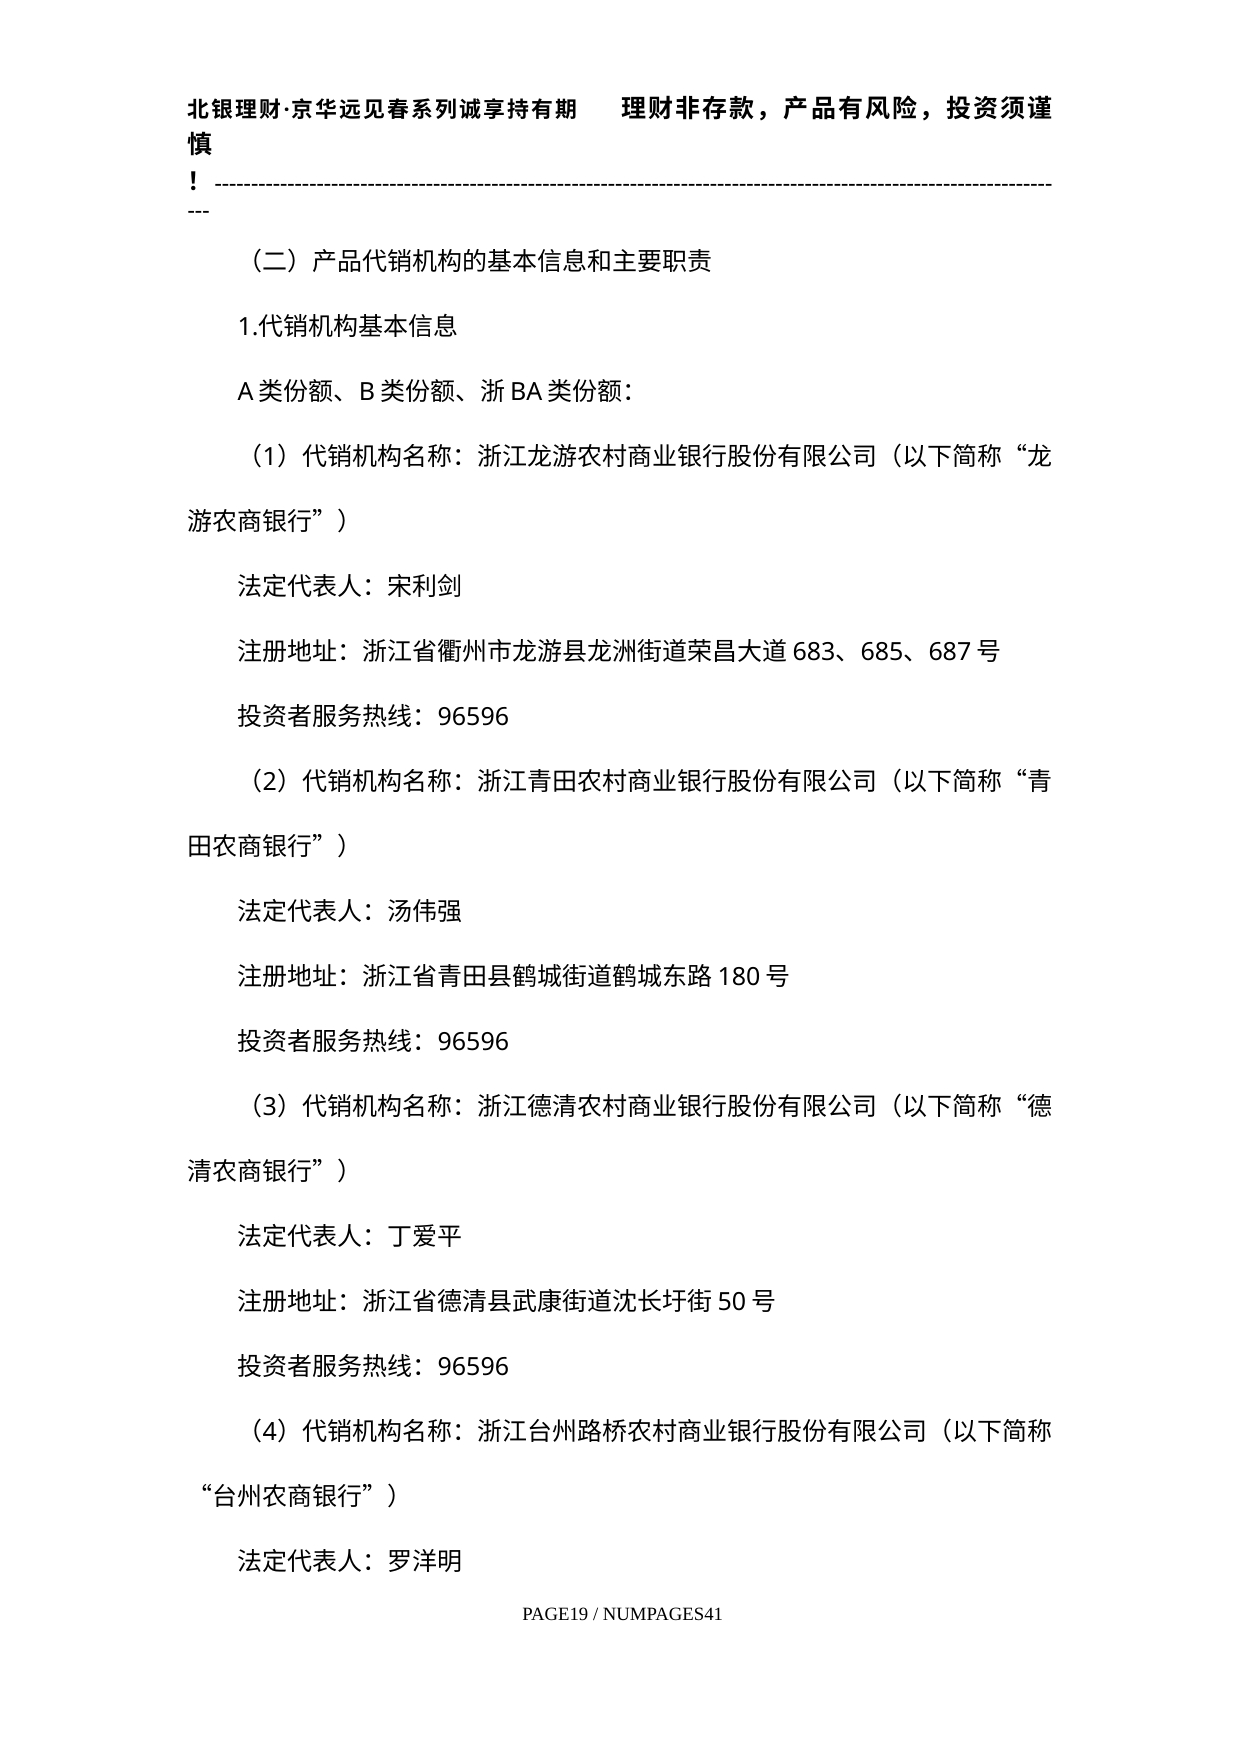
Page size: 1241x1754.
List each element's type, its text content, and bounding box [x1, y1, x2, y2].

text 注册地址：浙江省德清县武康街道沈长圩街50号 [187, 1267, 1053, 1332]
text （4）代销机构名称：浙江台州路桥农村商业银行股份有限公司（以下简称“台州农商银行”） [187, 1397, 1053, 1527]
text （2）代销机构名称：浙江青田农村商业银行股份有限公司（以下简称“青田农商银行”） [187, 747, 1053, 877]
text （1）代销机构名称：浙江龙游农村商业银行股份有限公司（以下简称“龙游农商银行”） [187, 422, 1053, 552]
text 投资者服务热线：96596 [187, 1007, 1053, 1072]
text 注册地址：浙江省衢州市龙游县龙洲街道荣昌大道683、685、687号 [187, 617, 1053, 682]
text 法定代表人：汤伟强 [187, 877, 1053, 942]
text （3）代销机构名称：浙江德清农村商业银行股份有限公司（以下简称“德清农商银行”） [187, 1072, 1053, 1202]
text 1.代销机构基本信息 [187, 292, 1053, 357]
text 注册地址：浙江省青田县鹤城街道鹤城东路180号 [187, 942, 1053, 1007]
text （二）产品代销机构的基本信息和主要职责 [187, 227, 1053, 292]
text 投资者服务热线：96596 [187, 1332, 1053, 1397]
text A类份额、B类份额、浙BA类份额： [187, 357, 1053, 422]
text 投资者服务热线：96596 [187, 682, 1053, 747]
text 法定代表人：罗洋明 [187, 1527, 1053, 1592]
text 法定代表人：丁爱平 [187, 1202, 1053, 1267]
text 法定代表人：宋利剑 [187, 552, 1053, 617]
